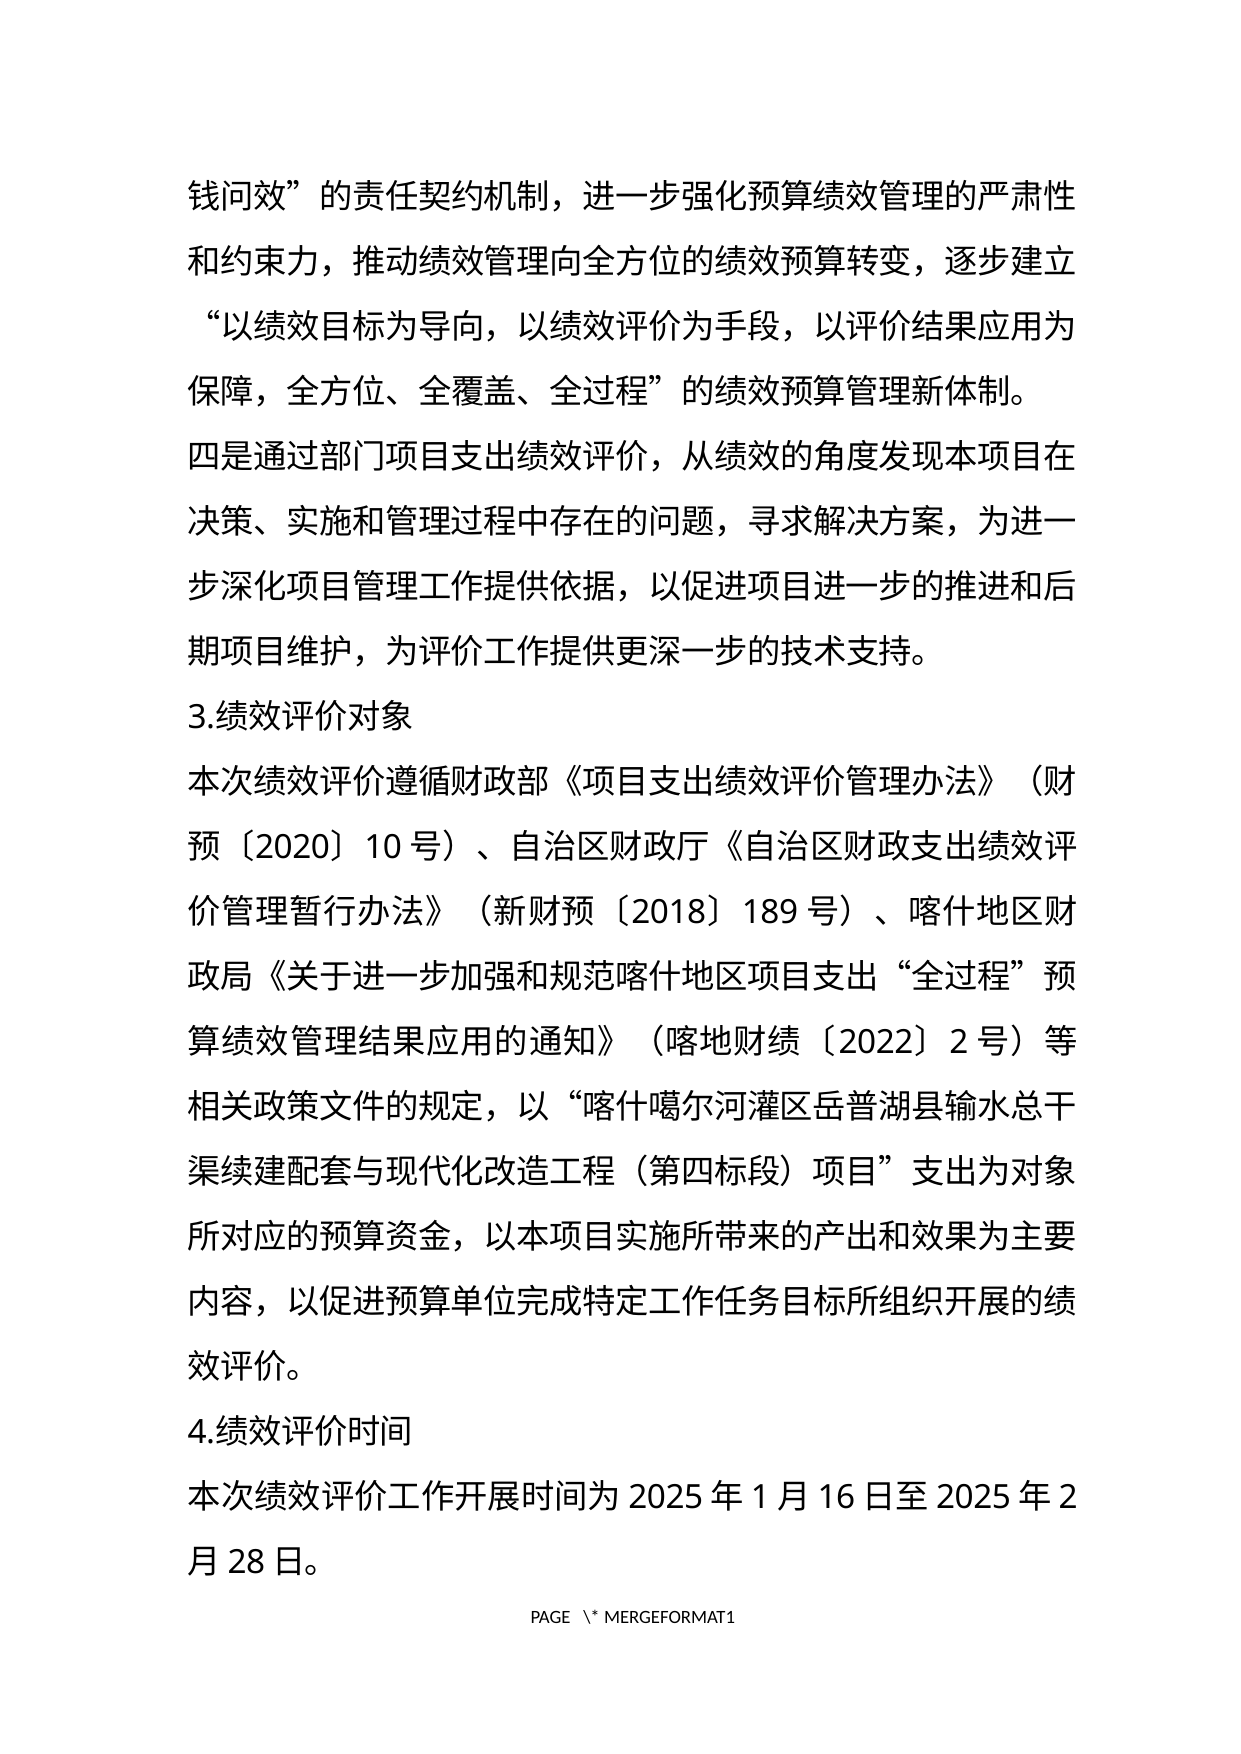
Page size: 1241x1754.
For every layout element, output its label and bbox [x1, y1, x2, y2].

text [187, 162, 1078, 1592]
